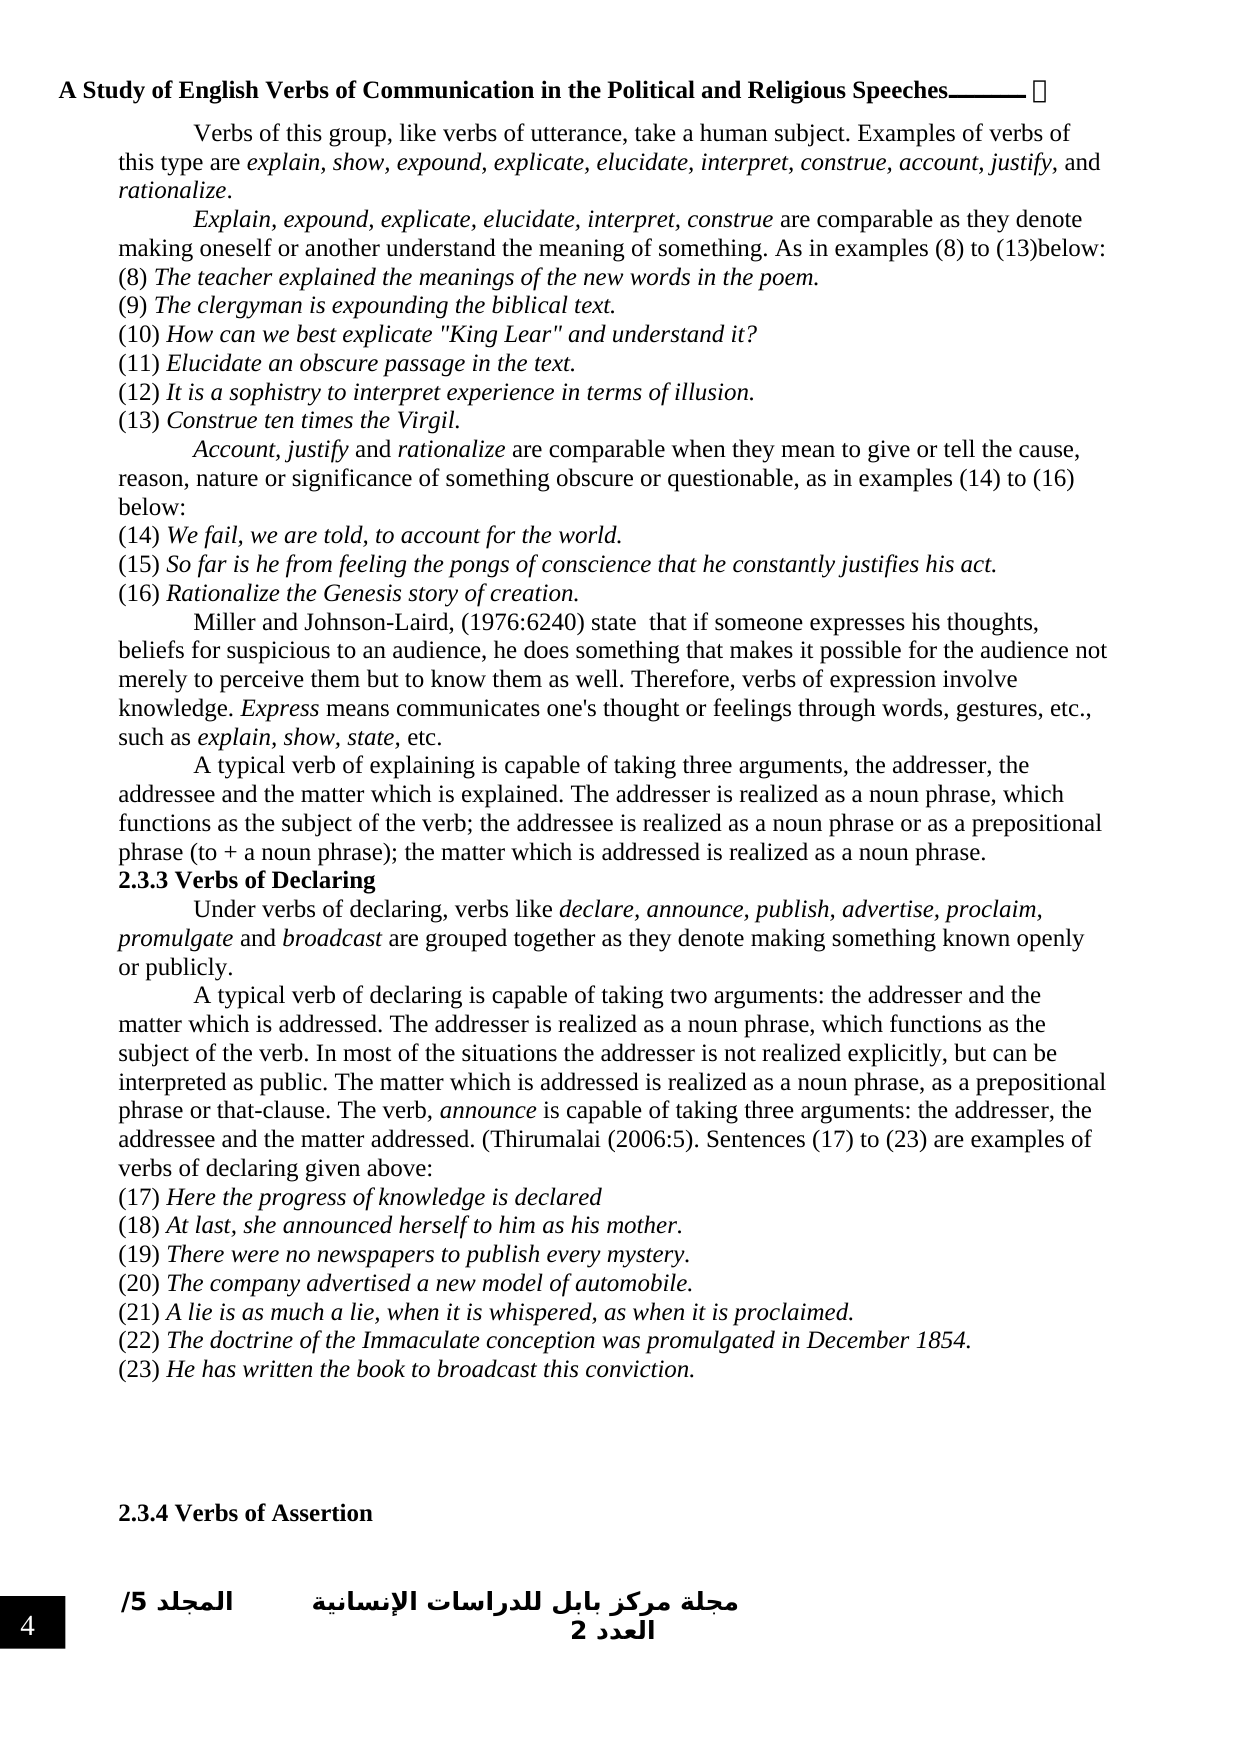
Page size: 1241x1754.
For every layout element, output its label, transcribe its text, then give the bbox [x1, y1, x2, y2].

text (8) The teacher explained the meanings of the new words in the poem. [118, 262, 1107, 291]
text (9) The clergyman is expounding the biblical text. [118, 291, 1107, 319]
text (13) Construe ten times the Virgil. [118, 406, 1107, 434]
text (21) A lie is as much a lie, when it is whispered, as when it is proclaimed. [118, 1297, 1107, 1326]
text Under verbs of declaring, verbs like declare, announce, publish, advertise, proclaim, promulgate and broadcast are grouped together as they denote making something known openly or publicly. [118, 894, 1107, 981]
text (11) Elucidate an obscure passage in the text. [118, 348, 1107, 377]
text (19) There were no newspapers to publish every mystery. [118, 1239, 1107, 1268]
text Miller and Johnson-Laird, (1976:6240) state that if someone expresses his thoughts, beliefs for suspicious to an audience, he does something that makes it possible for the audience not merely to perceive them but to know them as well. Therefore, verbs of expression involve knowledge. Express means communicates one's thought or feelings through words, gestures, etc., such as explain, show, state, etc. [118, 607, 1107, 751]
text (10) How can we best explicate "King Lear" and understand it? [118, 319, 1107, 348]
text (20) The company advertised a new model of automobile. [118, 1268, 1107, 1297]
text 2.3.4 Verbs of Assertion [118, 1498, 1107, 1527]
text (23) He has written the book to broadcast this conviction. [118, 1354, 1107, 1383]
text 2.3.3 Verbs of Declaring [118, 866, 1107, 894]
text (12) It is a sophistry to interpret experience in terms of illusion. [118, 377, 1107, 406]
text (16) Rationalize the Genesis story of creation. [118, 578, 1107, 607]
text A typical verb of explaining is capable of taking three arguments, the addresser, the addressee and the matter which is explained. The addresser is realized as a noun phrase, which functions as the subject of the verb; the addressee is realized as a noun phrase or as a prepositional phrase (to + a noun phrase); the matter which is addressed is realized as a noun phrase. [118, 751, 1107, 866]
text Verbs of this group, like verbs of utterance, take a human subject. Examples of verbs of this type are explain, show, expound, explicate, elucidate, interpret, construe, account, justify, and rationalize. [118, 118, 1107, 204]
text Account, justify and rationalize are comparable when they mean to give or tell the cause, reason, nature or significance of something obscure or questionable, as in examples (14) to (16) below: [118, 434, 1107, 521]
text (15) So far is he from feeling the pongs of conscience that he constantly justifies his act. [118, 549, 1107, 578]
text (18) At last, she announced herself to him as his mother. [118, 1211, 1107, 1239]
text (17) Here the progress of knowledge is declared [118, 1182, 1107, 1211]
text A typical verb of declaring is capable of taking two arguments: the addresser and the matter which is addressed. The addresser is realized as a noun phrase, which functions as the subject of the verb. In most of the situations the addresser is not realized explicitly, but can be interpreted as public. The matter which is addressed is realized as a noun phrase, as a prepositional phrase or that-clause. The verb, announce is capable of taking three arguments: the addresser, the addressee and the matter addressed. (Thirumalai (2006:5). Sentences (17) to (23) are examples of verbs of declaring given above: [118, 981, 1107, 1182]
text Explain, expound, explicate, elucidate, interpret, construe are comparable as they denote making oneself or another understand the meaning of something. As in examples (8) to (13)below: [118, 204, 1107, 262]
text (14) We fail, we are told, to account for the world. [118, 521, 1107, 549]
text (22) The doctrine of the Immaculate conception was promulgated in December 1854. [118, 1326, 1107, 1354]
